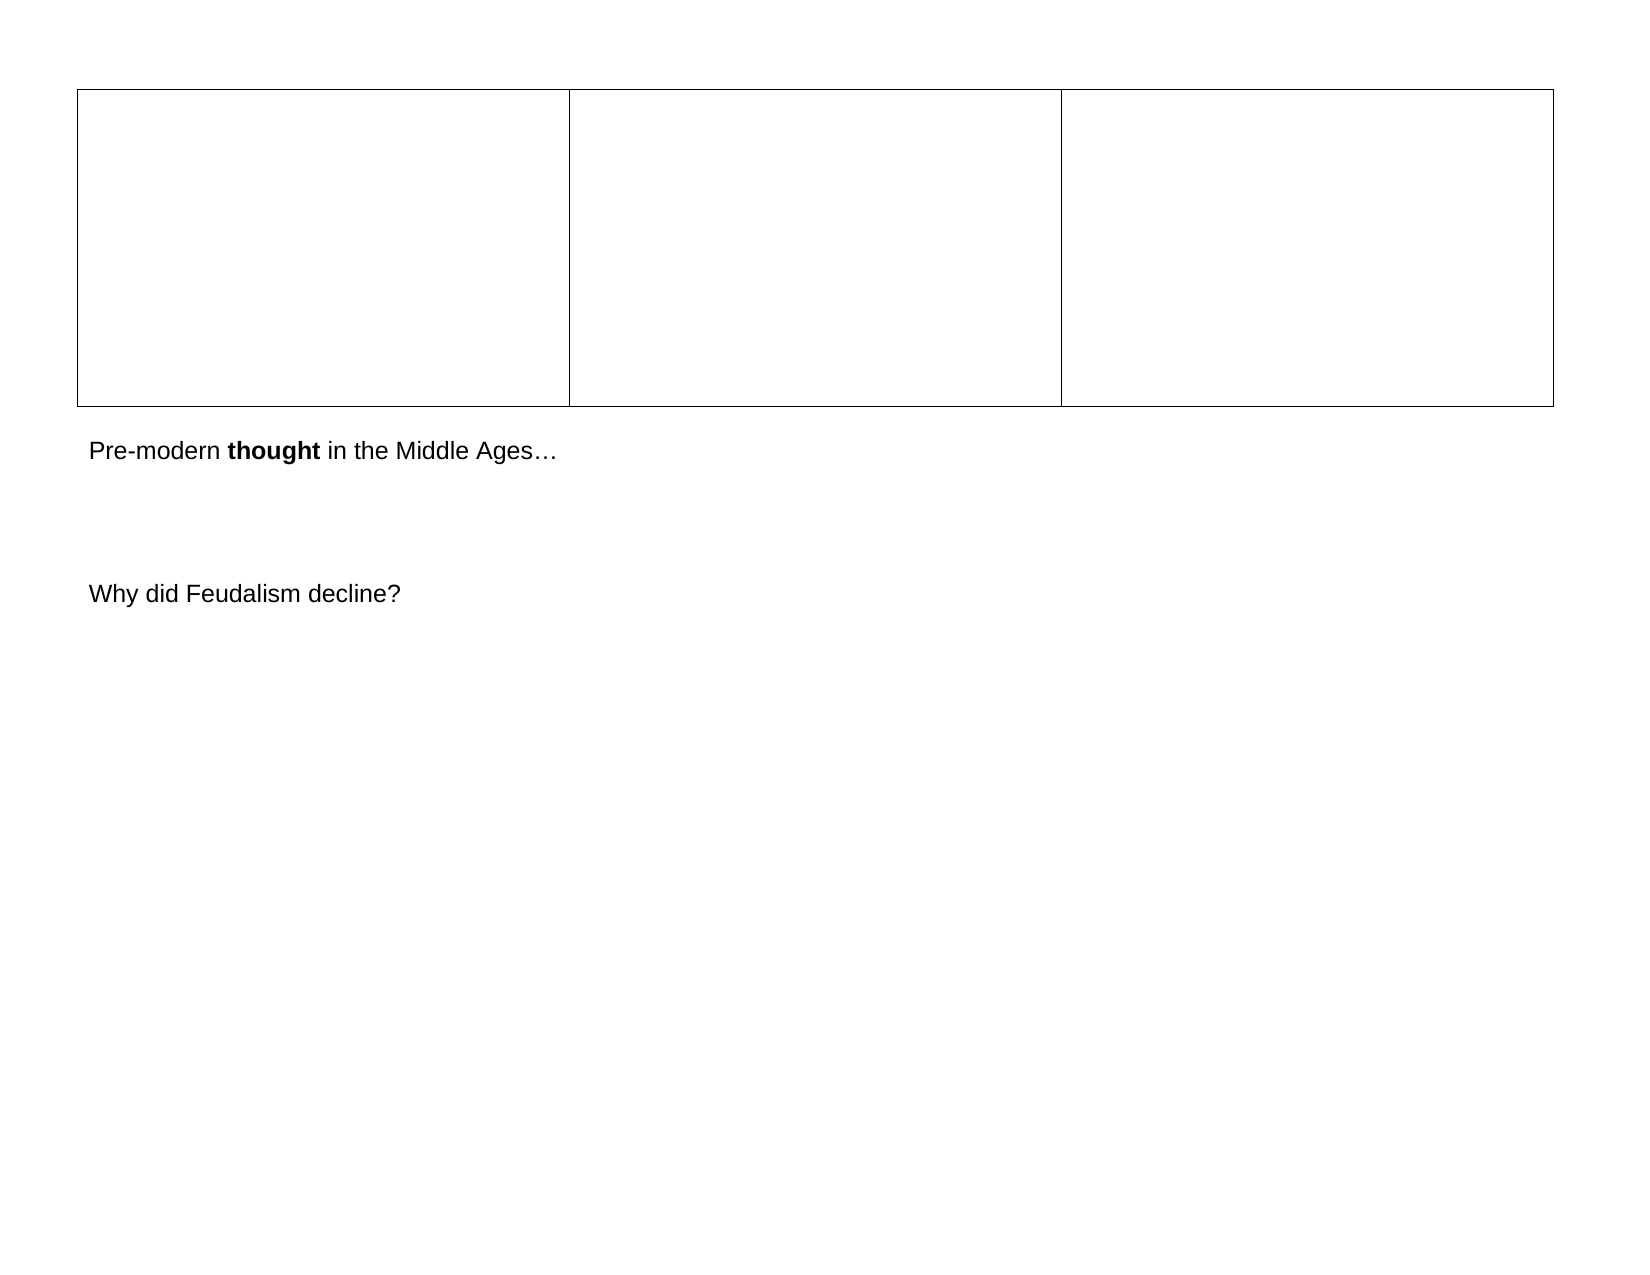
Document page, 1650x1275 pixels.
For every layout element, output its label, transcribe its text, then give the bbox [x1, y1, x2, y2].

table_cell [78, 90, 569, 406]
table_cell [1062, 90, 1553, 406]
table_cell [570, 90, 1061, 406]
text Why did Feudalism decline? [88, 579, 1561, 608]
text Pre-modern thought in the Middle Ages… [88, 436, 1561, 464]
